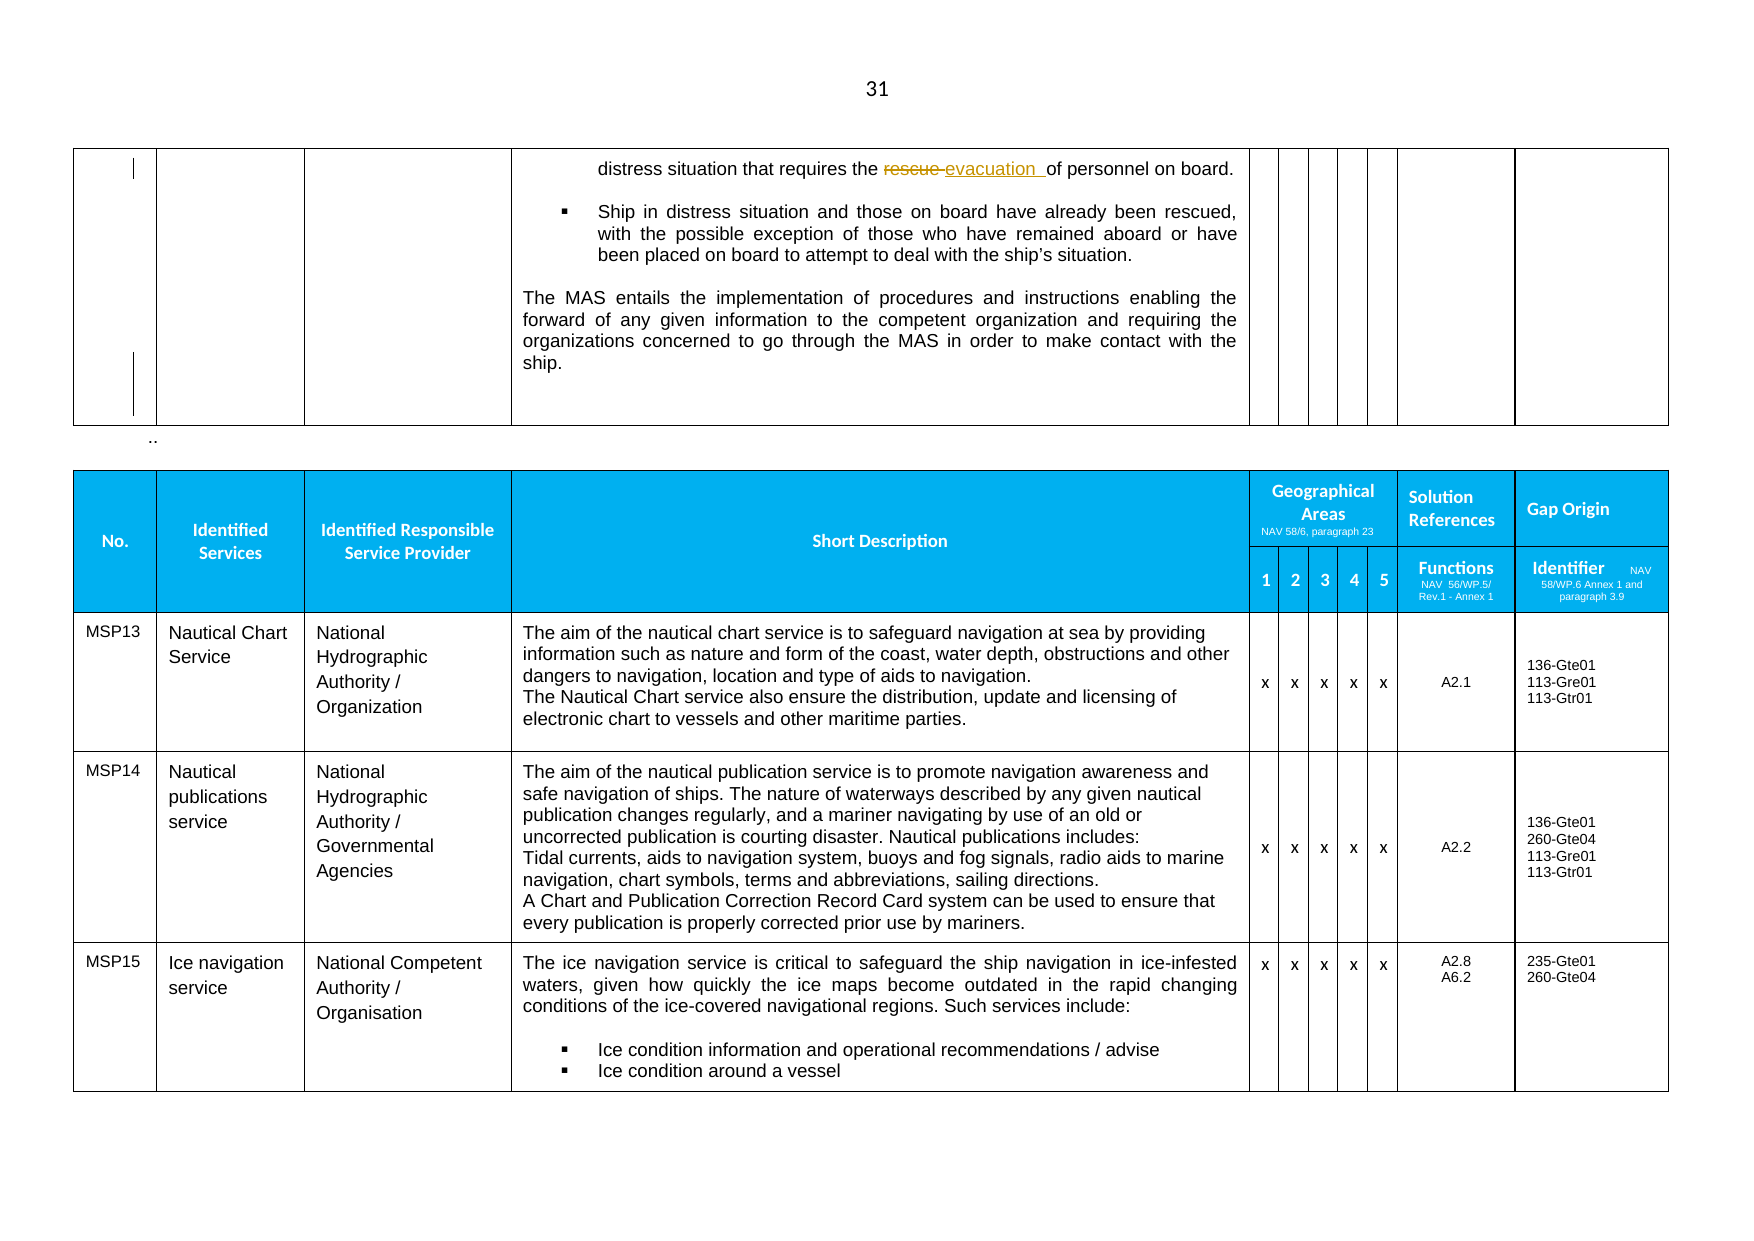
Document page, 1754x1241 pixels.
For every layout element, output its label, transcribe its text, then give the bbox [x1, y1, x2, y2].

table_cell 136-Gte01 260-Gte04 113-Gre01 113-Gtr01 [1516, 752, 1668, 942]
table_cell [1398, 149, 1514, 425]
table_cell 136-Gte01 113-Gre01 113-Gtr01 [1516, 613, 1668, 751]
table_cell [157, 943, 304, 1091]
table_cell x [1250, 943, 1278, 1091]
table_cell 1 [1250, 547, 1278, 612]
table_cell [305, 943, 511, 1091]
table_cell x [1309, 613, 1337, 751]
table_cell Identifier NAV 58/WP.6 Annex 1 and paragraph 3.9 [1516, 547, 1668, 612]
table_cell x [1279, 149, 1308, 425]
table_cell 3 [1309, 547, 1337, 612]
table_cell x [1279, 752, 1308, 942]
table_header Short Description [512, 471, 1249, 612]
table_cell MSP15 [74, 943, 156, 1091]
table_cell The aim of the nautical publication service is to promote navigation awareness and safe navigation of ships. The nature of waterways described by any given nautical publication changes regularly, and a mariner navigating by use of an old or uncorrected publication is courting disaster. Nautical publications includes: Tidal currents, aids to navigation system, buoys and fog signals, radio aids to marine navigation, chart symbols, terms and abbreviations, sailing directions. A Chart and Publication Correction Record Card system can be used to ensure that every publication is properly corrected prior use by mariners. [512, 752, 1249, 942]
table_cell x [1368, 613, 1397, 751]
table_cell x [1368, 943, 1397, 1091]
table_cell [157, 149, 304, 425]
table_cell Nautical publications service [157, 752, 304, 942]
table_cell x [1309, 752, 1337, 942]
table_cell National Hydrographic Authority / Governmental Agencies [305, 752, 511, 942]
table_cell x [1250, 149, 1278, 425]
table_cell 4 [1338, 547, 1367, 612]
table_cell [305, 149, 511, 425]
table_cell x [1338, 752, 1367, 942]
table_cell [512, 943, 1249, 1091]
table_cell x [1338, 149, 1367, 425]
table_cell x [1279, 943, 1308, 1091]
table_cell A2.8 A6.2 [1398, 943, 1514, 1091]
table_cell x [1250, 613, 1278, 751]
table_cell 235-Gte01 260-Gte04 [1516, 943, 1668, 1091]
table_cell x [1338, 613, 1367, 751]
table_header Gap Origin [1516, 471, 1668, 546]
table_header Identified Services [157, 471, 304, 612]
table_cell 2 [1279, 547, 1308, 612]
table_cell x [1368, 752, 1397, 942]
table_cell x [1309, 943, 1337, 1091]
table_cell A2.1 [1398, 613, 1514, 751]
table_header Geographical Areas NAV 58/6, paragraph 23 [1250, 471, 1397, 546]
table_cell x [1368, 149, 1397, 425]
table_header Solution References [1398, 471, 1514, 546]
table_cell Nautical Chart Service [157, 613, 304, 751]
table_cell x [1338, 943, 1367, 1091]
table_cell National Hydrographic Authority / Organization [305, 613, 511, 751]
table_cell x [1279, 613, 1308, 751]
table_header Identified Responsible Service Provider [305, 471, 511, 612]
table_cell Functions NAV 56/WP.5/ Rev.1 - Annex 1 [1398, 547, 1514, 612]
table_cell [512, 149, 1249, 425]
text .. [148, 426, 1606, 448]
table_cell 5 [1368, 547, 1397, 612]
table_cell A2.2 [1398, 752, 1514, 942]
table_cell MSP12 [74, 149, 156, 425]
table_cell x [1250, 752, 1278, 942]
table_cell The aim of the nautical chart service is to safeguard navigation at sea by providing information such as nature and form of the coast, water depth, obstructions and other dangers to navigation, location and type of aids to navigation. The Nautical Chart service also ensure the distribution, update and licensing of electronic chart to vessels and other maritime parties. [512, 613, 1249, 751]
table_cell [1516, 149, 1668, 425]
table_cell MSP14 [74, 752, 156, 942]
table_header No. [74, 471, 156, 612]
table_cell MSP13 [74, 613, 156, 751]
table_cell x [1309, 149, 1337, 425]
